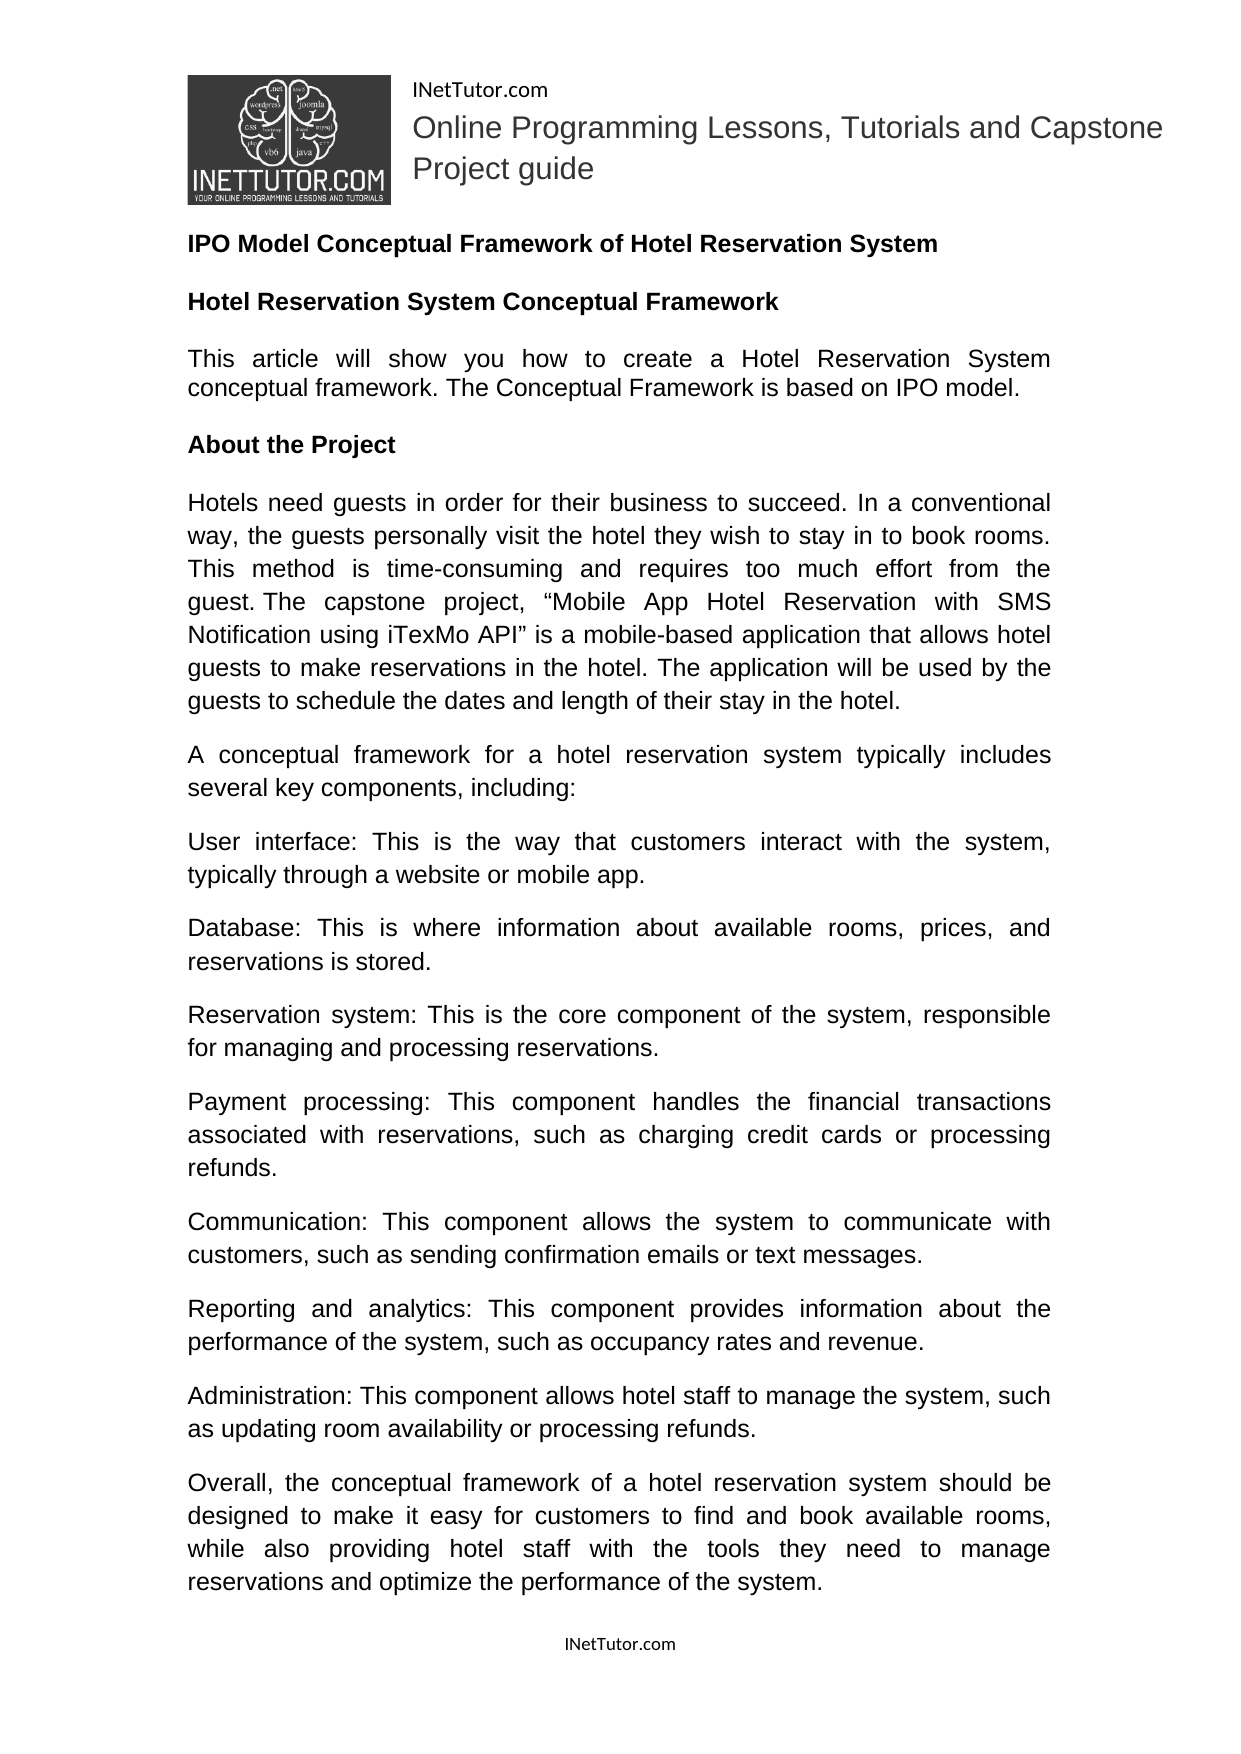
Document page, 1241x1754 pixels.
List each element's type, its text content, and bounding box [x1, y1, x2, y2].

text Overall, the conceptual framework of a hotel reservation system should be designed to make it easy for customers to find and book available rooms, while also providing hotel staff with the tools they need to manage reservations and optimize the performance of the system. [187, 1546, 1053, 1596]
text Reporting and analytics: This component provides information about the performance of the system, such as occupancy rates and revenue. [187, 1294, 1053, 1356]
text Hotel Reservation System Conceptual Framework [187, 286, 1053, 315]
text Payment processing: This component handles the financial transactions associated with reservations, such as charging credit cards or processing refunds. [187, 1087, 1053, 1182]
text About the Project [187, 430, 1053, 459]
text Reservation system: This is the core component of the system, responsible for managing and processing reservations. [187, 1000, 1053, 1062]
text Hotels need guests in order for their business to succeed. In a conventional way, the guests personally visit the hotel they wish to stay in to book rooms. This method is time-consuming and requires too much effort from the guest. The capstone project, “Mobile App Hotel Reservation with SMS Notification using iTexMo API” is a mobile-based application that allows hotel guests to make reservations in the hotel. The application will be used by the guests to schedule the dates and length of their stay in the hotel. [187, 533, 1053, 714]
text User interface: This is the way that customers interact with the system, typically through a website or mobile app. [187, 827, 1053, 888]
text IPO Model Conceptual Framework of Hotel Reservation System [187, 229, 1053, 258]
picture [187, 75, 391, 205]
text A conceptual framework for a hotel reservation system typically includes several key components, including: [187, 763, 1053, 801]
text Communication: This component allows the system to communicate with customers, such as sending confirmation emails or text messages. [187, 1207, 1053, 1269]
text This article will show you how to create a Hotel Reservation System conceptual framework. The Conceptual Framework is based on IPO model. [187, 344, 1053, 401]
text Hotels need guests in order for their business to succeed. In a conventional way, the guests personally visit the hotel they wish to stay in to book rooms. This method is time-consuming and requires too much effort from the guest. The capstone project, “Mobile App Hotel Reservation with SMS Notification using iTexMo API” is a mobile-based application that allows hotel guests to make reservations in the hotel. The application will be used by the guests to schedule the dates and length of their stay in the hotel. [187, 488, 1053, 531]
text Overall, the conceptual framework of a hotel reservation system should be designed to make it easy for customers to find and book available rooms, while also providing hotel staff with the tools they need to manage reservations and optimize the performance of the system. [187, 1468, 1053, 1544]
text Database: This is where information about available rooms, prices, and reservations is stored. [187, 913, 1053, 975]
text Administration: This component allows hotel staff to manage the system, such as updating room availability or processing refunds. [187, 1404, 1053, 1443]
